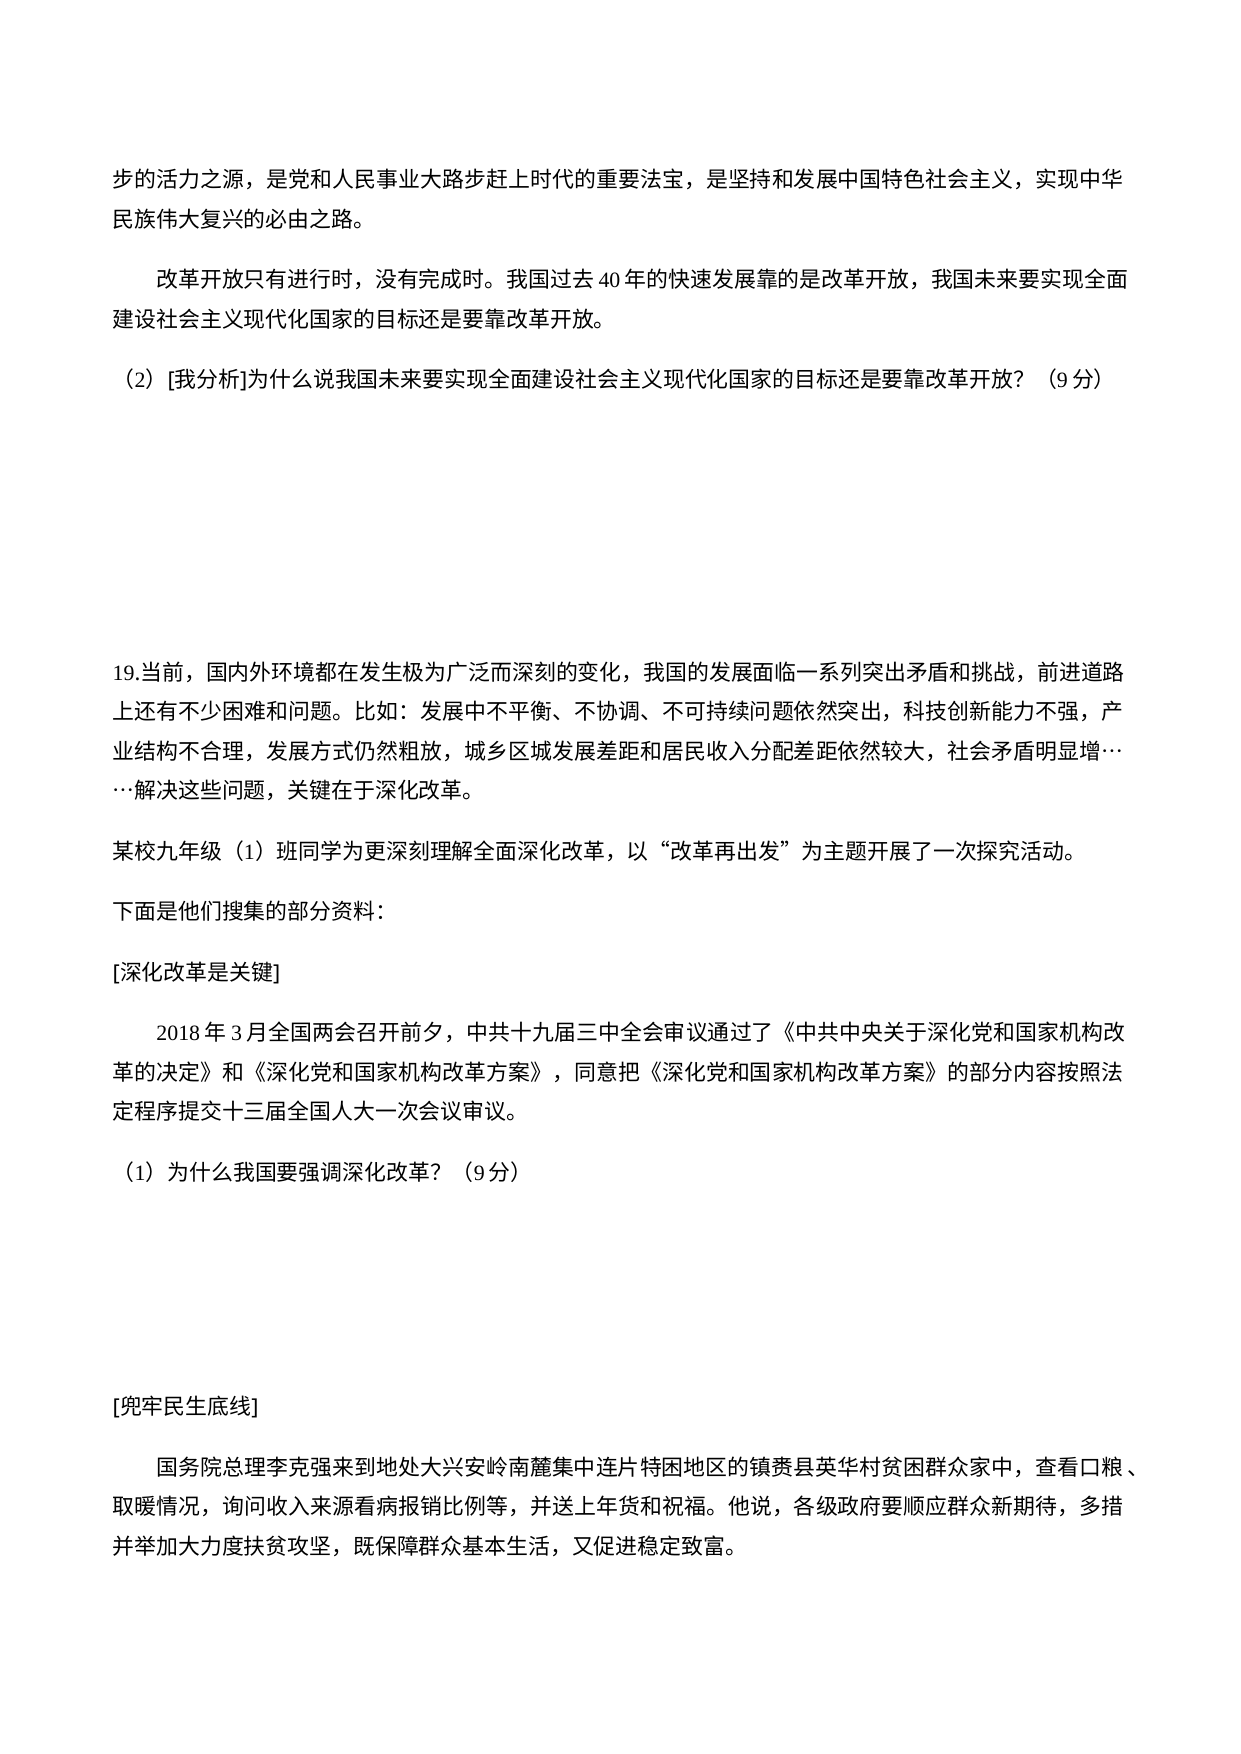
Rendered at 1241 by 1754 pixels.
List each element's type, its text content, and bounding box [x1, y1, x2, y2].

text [112, 162, 1128, 233]
text 2018年3月全国两会召开前夕，中共十九届三中全会审议通过了《中共中央关于深化党和国家机构改革的决定》和《深化党和国家机构改革方案》，同意把《深化党和国家机构改革方案》的部分内容按照法定程序提交十三届全国人大一次会议审议。 [112, 1015, 1128, 1126]
text 国务院总理李克强来到地处大兴安岭南麓集中连片特困地区的镇赉县英华村贫困群众家中，查看口粮、取暖情况，询问收入来源看病报销比例等，并送上年货和祝福。他说，各级政府要顺应群众新期待，多措并举加大力度扶贫攻坚，既保障群众基本生活，又促进稳定致富。 [112, 1450, 1128, 1561]
text （2）[我分析]为什么说我国未来要实现全面建设社会主义现代化国家的目标还是要靠改革开放？（9分） [112, 362, 1128, 394]
text [深化改革是关键] [112, 955, 1128, 986]
text 某校九年级（1）班同学为更深刻理解全面深化改革，以“改革再出发”为主题开展了一次探究活动。 [112, 834, 1128, 866]
text [兜牢民生底线] [112, 1389, 1128, 1421]
text 下面是他们搜集的部分资料： [112, 894, 1128, 926]
text （1）为什么我国要强调深化改革？（9分） [112, 1155, 1128, 1186]
text 改革开放只有进行时，没有完成时。我国过去40年的快速发展靠的是改革开放，我国未来要实现全面建设社会主义现代化国家的目标还是要靠改革开放。 [112, 262, 1128, 333]
text 19.当前，国内外环境都在发生极为广泛而深刻的变化，我国的发展面临一系列突出矛盾和挑战，前进道路上还有不少困难和问题。比如：发展中不平衡、不协调、不可持续问题依然突出，科技创新能力不强，产业结构不合理，发展方式仍然粗放，城乡区城发展差距和居民收入分配差距依然较大，社会矛盾明显增……解决这些问题，关键在于深化改革。 [112, 654, 1128, 805]
